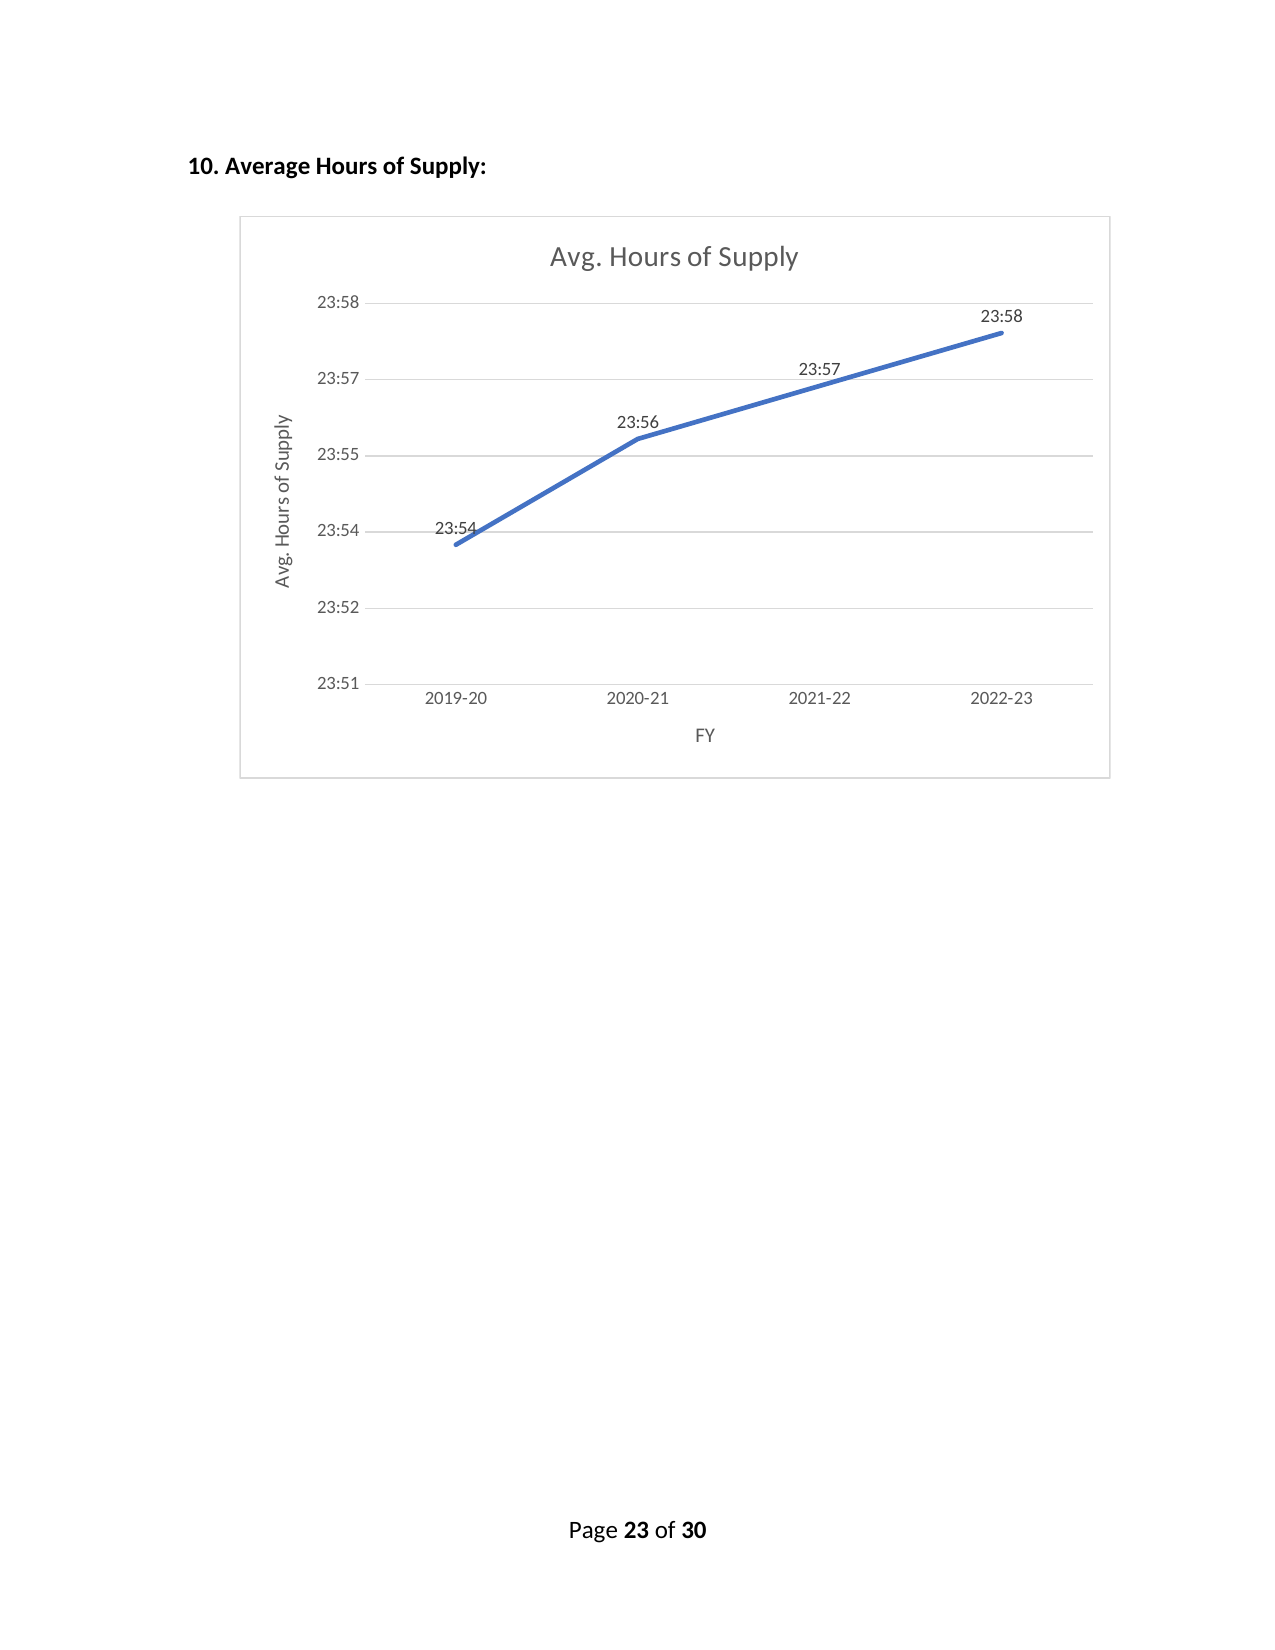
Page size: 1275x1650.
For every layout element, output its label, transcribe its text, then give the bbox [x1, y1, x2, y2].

list Average Hours of Supply: [187, 150, 1125, 181]
